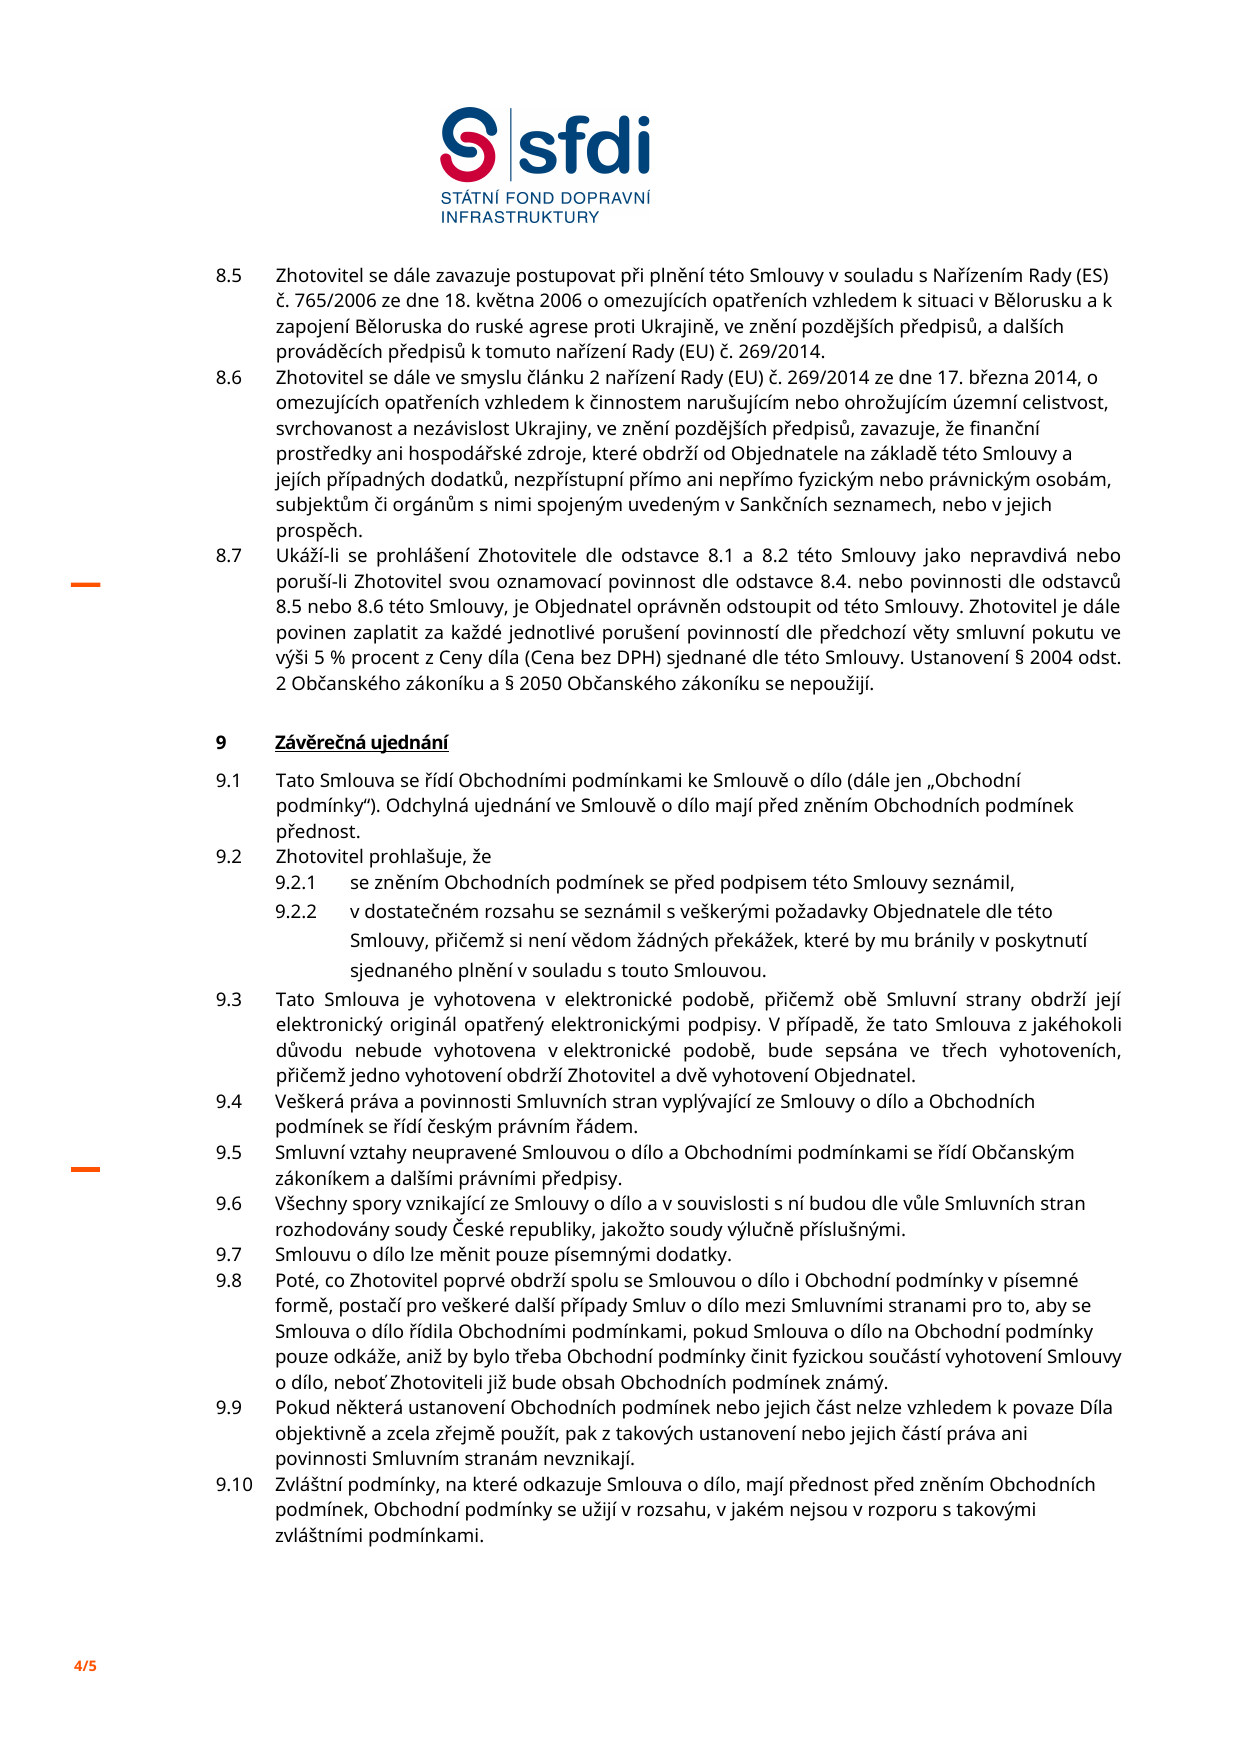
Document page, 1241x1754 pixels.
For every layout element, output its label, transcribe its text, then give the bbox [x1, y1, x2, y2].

subtitle Veškerá práva a povinnosti Smluvních stran vyplývající ze Smlouvy o dílo a Obchodních podmínek se řídí českým právním řádem. [216, 1088, 1122, 1139]
subtitle v dostatečném rozsahu se seznámil s veškerými požadavky Objednatele dle této Smlouvy, přičemž si není vědom žádných překážek, které by mu bránily v poskytnutí sjednaného plnění v souladu s touto Smlouvou. [275, 898, 1122, 982]
subtitle Závěrečná ujednání [216, 729, 1122, 754]
subtitle Tato Smlouva je vyhotovena v elektronické podobě, přičemž obě Smluvní strany obdrží její elektronický originál opatřený elektronickými podpisy. V případě, že tato Smlouva z jakéhokoli důvodu nebude vyhotovena v elektronické podobě, bude sepsána ve třech vyhotoveních, přičemž jedno vyhotovení obdrží Zhotovitel a dvě vyhotovení Objednatel. [216, 986, 1122, 1088]
subtitle Smlouvu o dílo lze měnit pouze písemnými dodatky. [216, 1241, 1122, 1267]
subtitle Ukáží-li se prohlášení Zhotovitele dle odstavce 8.1 a 8.2 této Smlouvy jako nepravdivá nebo poruší-li Zhotovitel svou oznamovací povinnost dle odstavce 8.4. nebo povinnosti dle odstavců 8.5 nebo 8.6 této Smlouvy, je Objednatel oprávněn odstoupit od této Smlouvy. Zhotovitel je dále povinen zaplatit za každé jednotlivé porušení povinností dle předchozí věty smluvní pokutu ve výši 5 % procent z Ceny díla (Cena bez DPH) sjednané dle této Smlouvy. Ustanovení § 2004 odst. 2 Občanského zákoníku a § 2050 Občanského zákoníku se nepoužijí. [216, 543, 1122, 696]
subtitle Zhotovitel prohlašuje, že [216, 844, 1122, 869]
subtitle Zhotovitel se dále zavazuje postupovat při plnění této Smlouvy v souladu s Nařízením Rady (ES) č. 765/2006 ze dne 18. května 2006 o omezujících opatřeních vzhledem k situaci v Bělorusku a k zapojení Běloruska do ruské agrese proti Ukrajině, ve znění pozdějších předpisů, a dalších prováděcích předpisů k tomuto nařízení Rady (EU) č. 269/2014. [216, 262, 1122, 364]
subtitle se zněním Obchodních podmínek se před podpisem této Smlouvy seznámil, [275, 869, 1122, 895]
subtitle Tato Smlouva se řídí Obchodními podmínkami ke Smlouvě o dílo (dále jen „Obchodní podmínky“). Odchylná ujednání ve Smlouvě o dílo mají před zněním Obchodních podmínek přednost. [216, 767, 1122, 844]
subtitle Poté, co Zhotovitel poprvé obdrží spolu se Smlouvou o dílo i Obchodní podmínky v písemné formě, postačí pro veškeré další případy Smluv o dílo mezi Smluvními stranami pro to, aby se Smlouva o dílo řídila Obchodními podmínkami, pokud Smlouva o dílo na Obchodní podmínky pouze odkáže, aniž by bylo třeba Obchodní podmínky činit fyzickou součástí vyhotovení Smlouvy o dílo, neboť Zhotoviteli již bude obsah Obchodních podmínek známý. [216, 1267, 1122, 1394]
subtitle Smluvní vztahy neupravené Smlouvou o dílo a Obchodními podmínkami se řídí Občanským zákoníkem a dalšími právními předpisy. [216, 1139, 1122, 1190]
subtitle Všechny spory vznikající ze Smlouvy o dílo a v souvislosti s ní budou dle vůle Smluvních stran rozhodovány soudy České republiky, jakožto soudy výlučně příslušnými. [216, 1190, 1122, 1241]
subtitle Zhotovitel se dále ve smyslu článku 2 nařízení Rady (EU) č. 269/2014 ze dne 17. března 2014, o omezujících opatřeních vzhledem k činnostem narušujícím nebo ohrožujícím územní celistvost, svrchovanost a nezávislost Ukrajiny, ve znění pozdějších předpisů, zavazuje, že finanční prostředky ani hospodářské zdroje, které obdrží od Objednatele na základě této Smlouvy a jejích případných dodatků, nezpřístupní přímo ani nepřímo fyzickým nebo právnickým osobám, subjektům či orgánům s nimi spojeným uvedeným v Sankčních seznamech, nebo v jejich prospěch. [216, 364, 1122, 543]
subtitle Zvláštní podmínky, na které odkazuje Smlouva o dílo, mají přednost před zněním Obchodních podmínek, Obchodní podmínky se užijí v rozsahu, v jakém nejsou v rozporu s takovými zvláštními podmínkami. [216, 1471, 1122, 1548]
picture [440, 105, 650, 223]
subtitle Pokud některá ustanovení Obchodních podmínek nebo jejich část nelze vzhledem k povaze Díla objektivně a zcela zřejmě použít, pak z takových ustanovení nebo jejich částí práva ani povinnosti Smluvním stranám nevznikají. [216, 1394, 1122, 1471]
